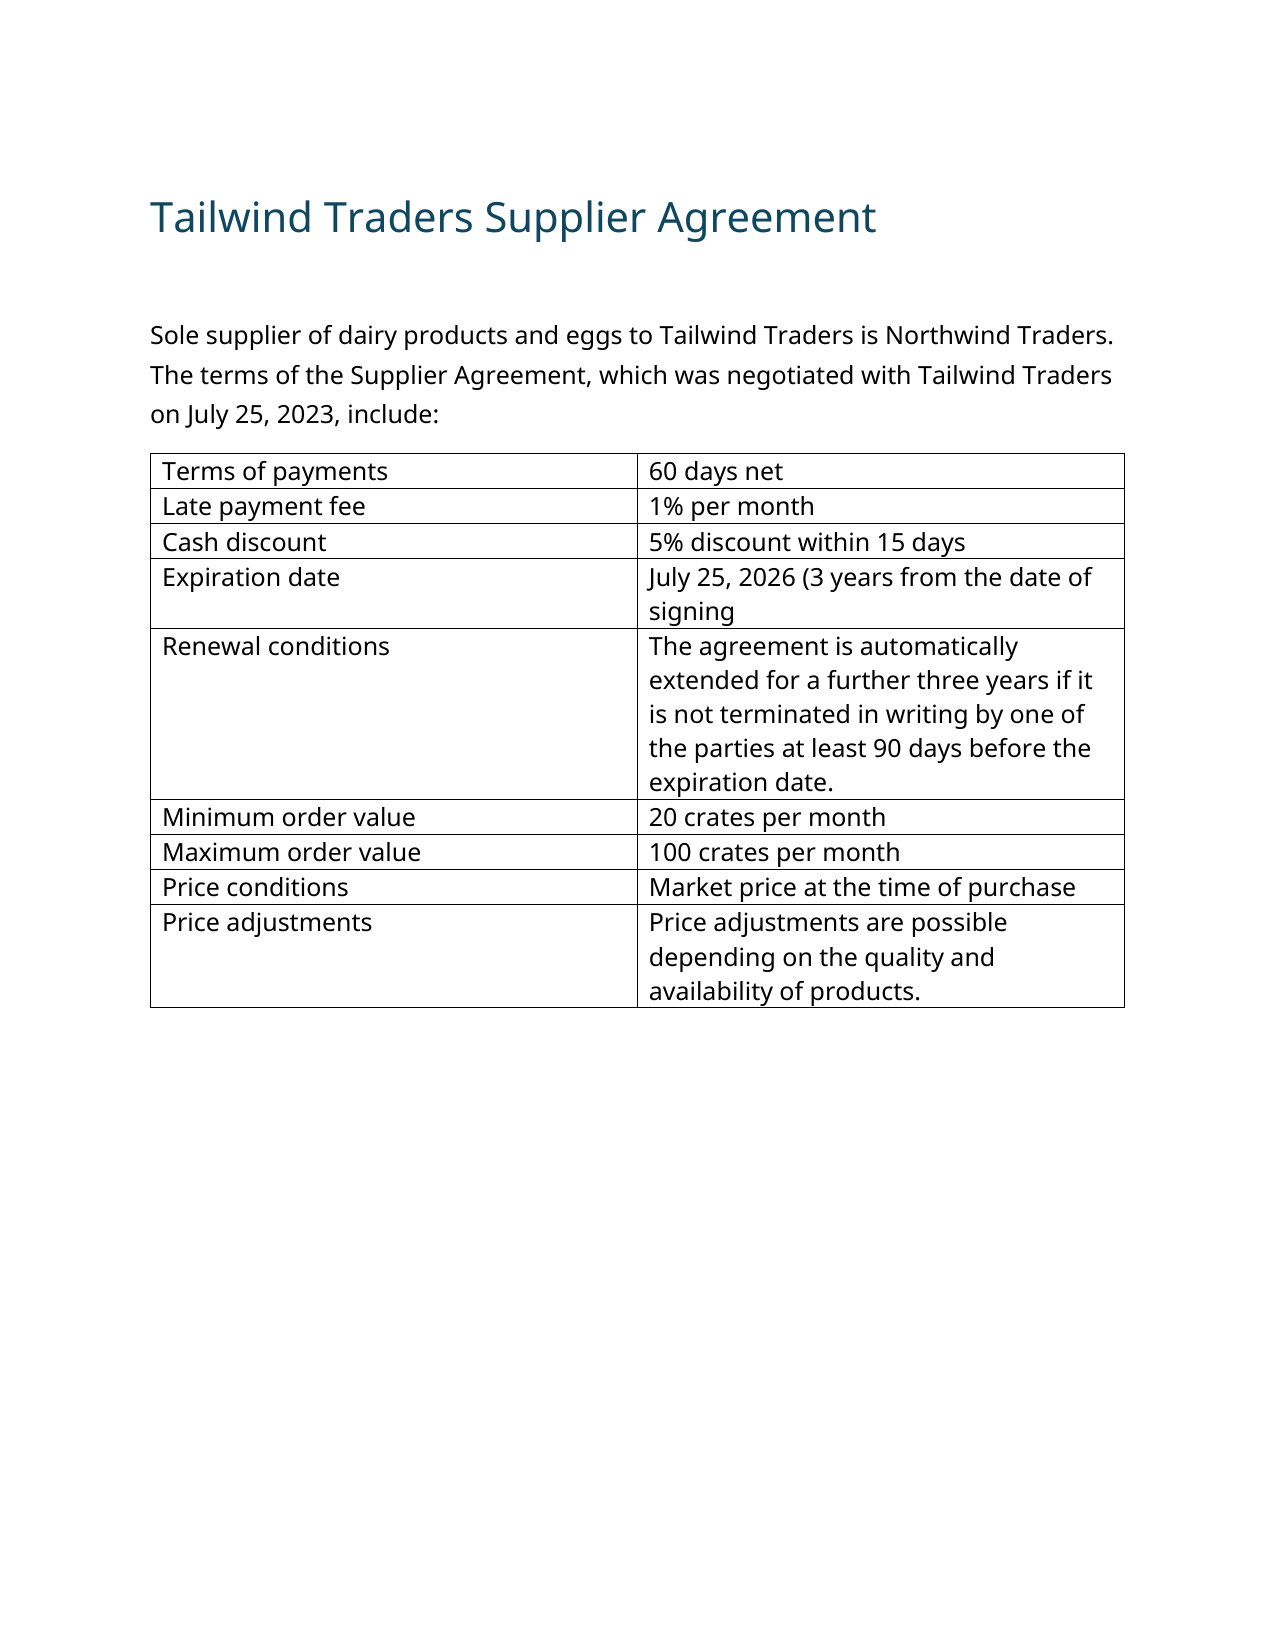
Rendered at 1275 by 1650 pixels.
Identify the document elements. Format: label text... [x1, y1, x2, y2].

table_cell Price adjustments are possible depending on the quality and availability of products. [638, 905, 1124, 1007]
table_header Terms of payments [151, 454, 637, 488]
table_cell Minimum order value [151, 800, 637, 834]
table_cell July 25, 2026 (3 years from the date of signing [638, 559, 1124, 627]
table_cell Late payment fee [151, 489, 637, 523]
table_cell 5% discount within 15 days [638, 524, 1124, 558]
table_cell Maximum order value [151, 835, 637, 869]
subtitle Tailwind Traders Supplier Agreement [150, 187, 1125, 244]
table_cell The agreement is automatically extended for a further three years if it is not terminated in writing by one of the parties at least 90 days before the expiration date. [638, 629, 1124, 799]
table_cell Price conditions [151, 870, 637, 904]
table_cell Price adjustments [151, 905, 637, 1007]
table_cell Renewal conditions [151, 629, 637, 799]
table_cell 1% per month [638, 489, 1124, 523]
text Sole supplier of dairy products and eggs to Tailwind Traders is Northwind Traders. The terms of the Supplier Agreement, which was negotiated with Tailwind Traders on July 25, 2023, include: [150, 318, 1125, 431]
table_header 60 days net [638, 454, 1124, 488]
table_cell 100 crates per month [638, 835, 1124, 869]
table_cell Market price at the time of purchase [638, 870, 1124, 904]
table_cell Expiration date [151, 559, 637, 627]
table_cell 20 crates per month [638, 800, 1124, 834]
table_cell Cash discount [151, 524, 637, 558]
